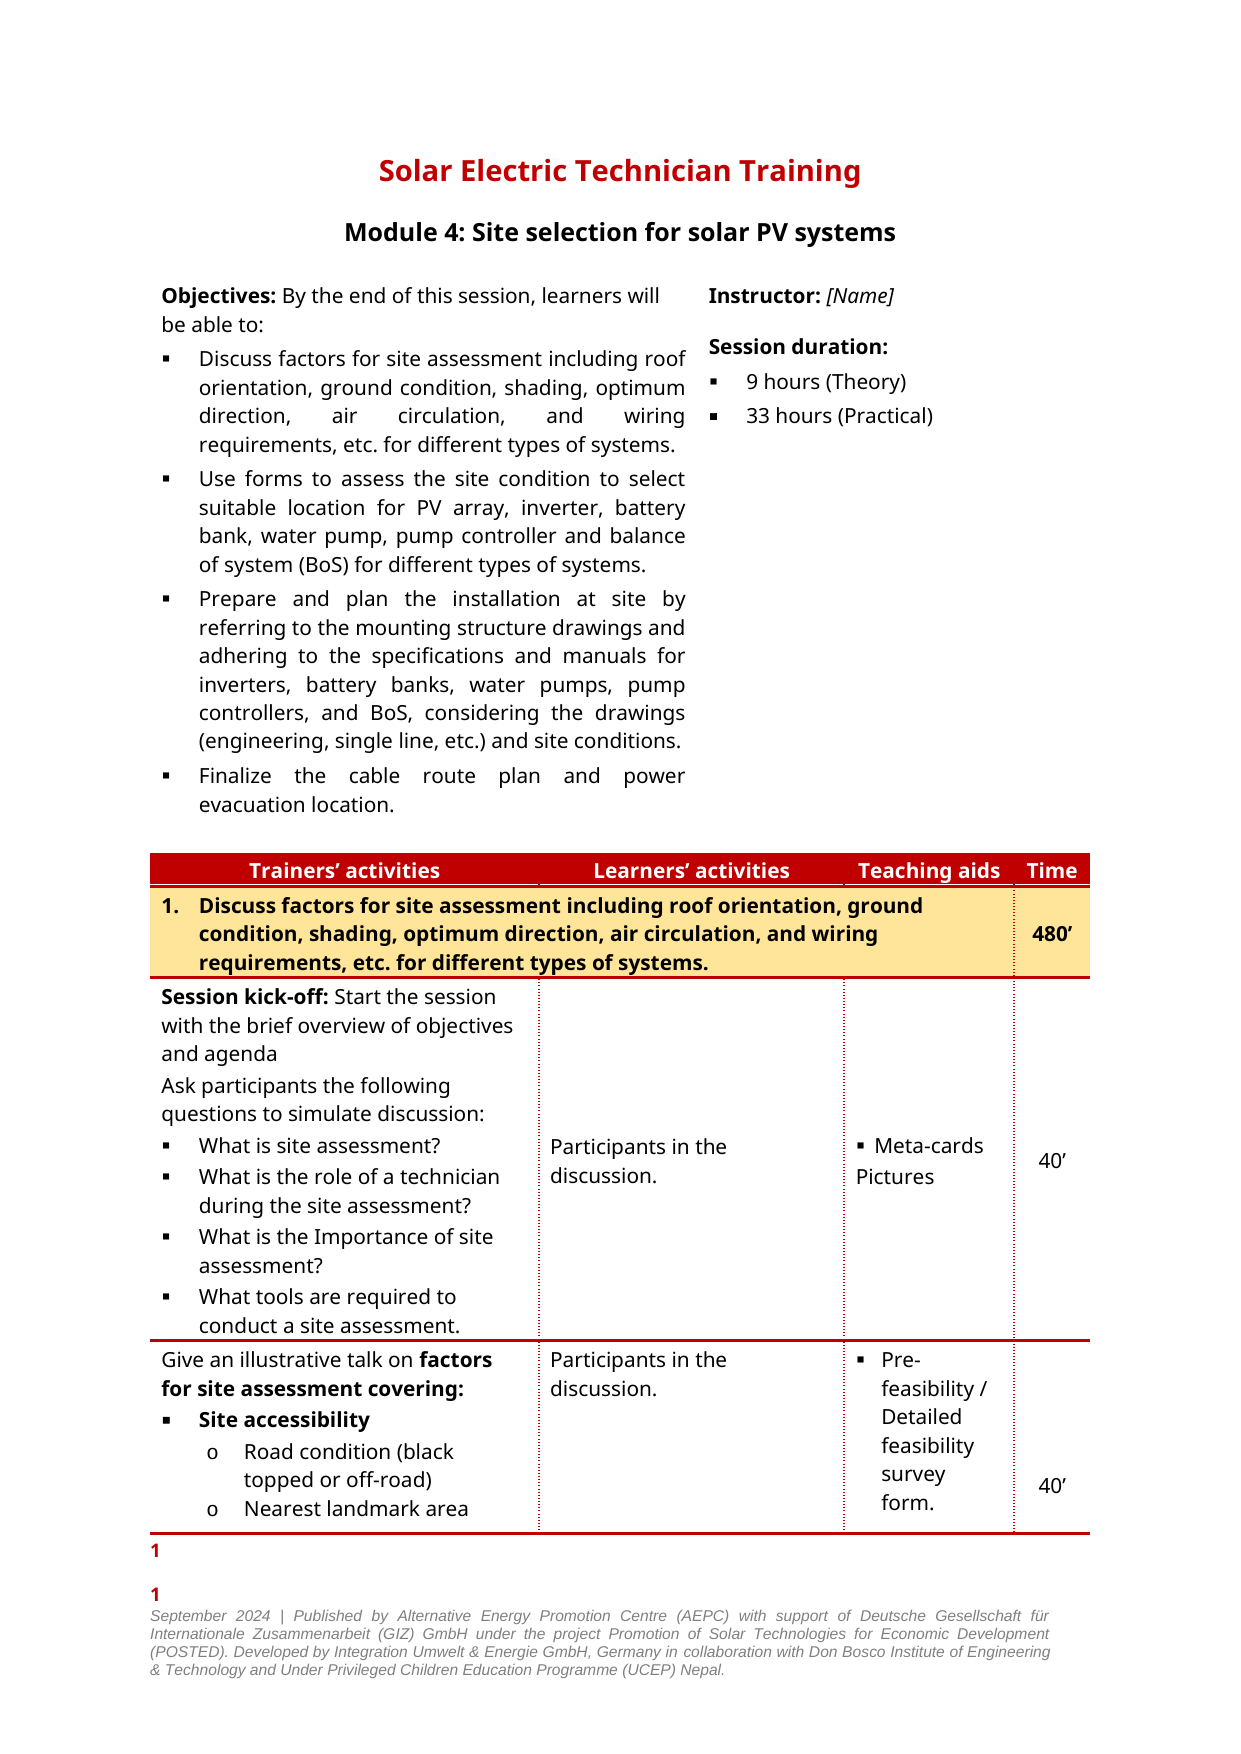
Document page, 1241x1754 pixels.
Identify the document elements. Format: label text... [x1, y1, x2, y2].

table_header Instructor: [Name] [697, 277, 1090, 328]
table_cell 480’ [1014, 888, 1090, 976]
table_cell Participants in the discussion. [539, 1342, 844, 1532]
table_header Teaching aids [844, 853, 1014, 884]
table_header Learners’ activities [539, 853, 844, 884]
text Solar Electric Technician Training [150, 150, 1090, 190]
table_cell 40’ 100’ 100’ 100’ 100’ [1014, 1342, 1090, 1532]
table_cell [844, 1342, 1014, 1532]
table_cell Session duration: 9 hours (Theory) 33 hours (Practical) [697, 328, 1090, 824]
table_cell Participants in the discussion. [539, 979, 844, 1339]
table_cell 40’ [1014, 979, 1090, 1339]
table_cell Session kick-off: Start the session with the brief overview of objectives and agenda Ask participants the following questions to simulate discussion: What is site assessment? What is the role of a technician during the site assessment? What is the Importance of site assessment? What tools are required to conduct a site assessment. [150, 979, 539, 1339]
table_header Trainers’ activities [150, 853, 539, 884]
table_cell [150, 1342, 539, 1532]
table_cell Meta-cards Pictures [844, 979, 1014, 1339]
text Module 4: Site selection for solar PV systems [150, 215, 1090, 249]
table_cell Discuss factors for site assessment including roof orientation, ground condition, shading, optimum direction, air circulation, and wiring requirements, etc. for different types of systems. [150, 888, 1014, 976]
table_header Objectives: By the end of this session, learners will be able to: Discuss factors for site assessment including roof orientation, ground condition, shading, optimum direction, air circulation, and wiring requirements, etc. for different types of systems. Use forms to assess the site condition to select suitable location for PV array, inverter, battery bank, water pump, pump controller and balance of system (BoS) for different types of systems. Prepare and plan the installation at site by referring to the mounting structure drawings and adhering to the specifications and manuals for inverters, battery banks, water pumps, pump controllers, and BoS, considering the drawings (engineering, single line, etc.) and site conditions. Finalize the cable route plan and power evacuation location. [150, 277, 697, 824]
table_header Time [1014, 853, 1090, 884]
